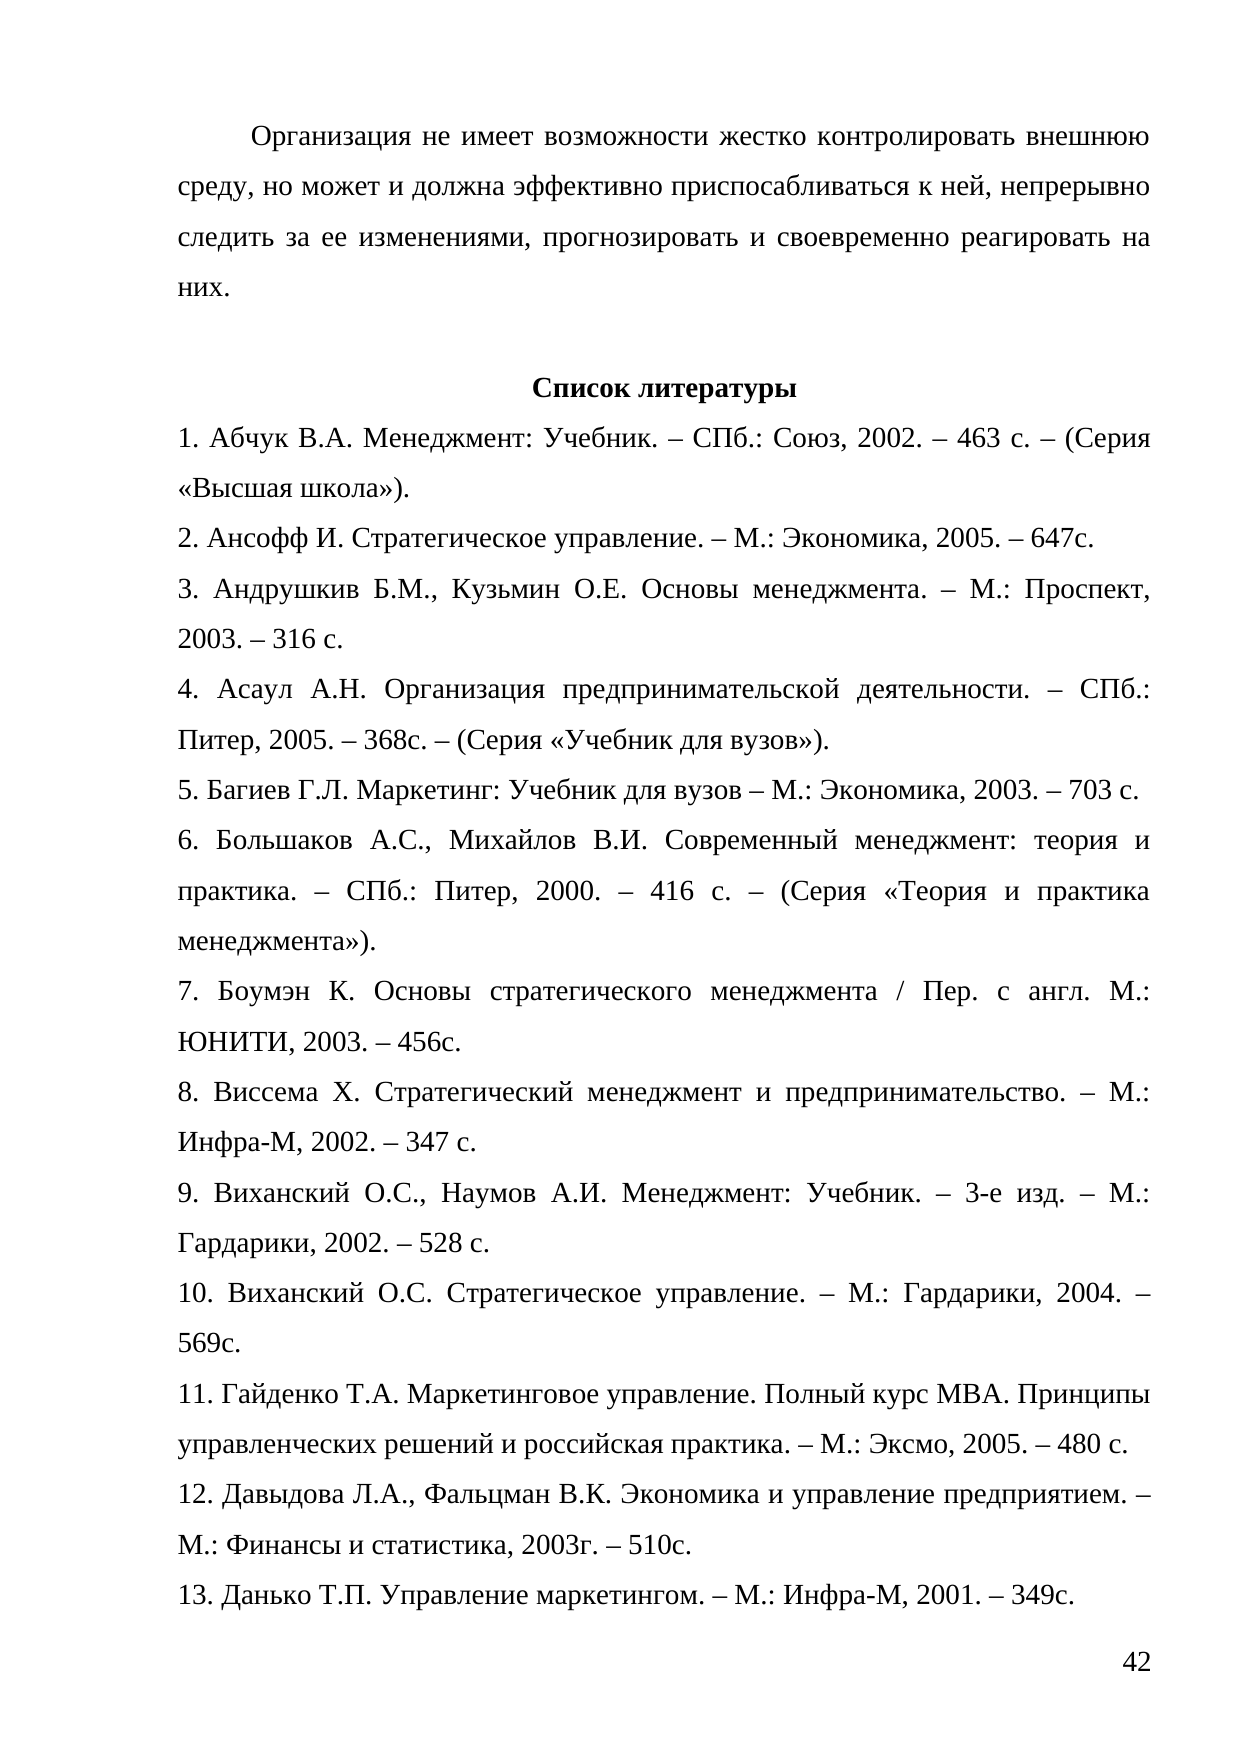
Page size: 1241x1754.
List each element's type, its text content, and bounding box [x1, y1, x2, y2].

text 8. Виссема Х. Стратегический менеджмент и предпринимательство. – М.: Инфра-М, 2002. – 347 с. [177, 1074, 1152, 1158]
text 2. Ансофф И. Стратегическое управление. – М.: Экономика, 2005. – 647с. [177, 521, 1152, 554]
text 5. Багиев Г.Л. Маркетинг: Учебник для вузов – М.: Экономика, 2003. – 703 с. [177, 772, 1152, 806]
text 10. Виханский О.С. Стратегическое управление. – М.: Гардарики, 2004. – 569с. [177, 1275, 1152, 1359]
text 4. Асаул А.Н. Организация предпринимательской деятельности. – СПб.: Питер, 2005. – 368с. – (Серия «Учебник для вузов»). [177, 672, 1152, 755]
text 1. Абчук В.А. Менеджмент: Учебник. – СПб.: Союз, 2002. – 463 с. – (Серия «Высшая школа»). [177, 420, 1152, 504]
text 7. Боумэн К. Основы стратегического менеджмента / Пер. с англ. М.: ЮНИТИ, 2003. – 456с. [177, 973, 1152, 1057]
text 6. Большаков А.С., Михайлов В.И. Современный менеджмент: теория и практика. – СПб.: Питер, 2000. – 416 с. – (Серия «Теория и практика менеджмента»). [177, 822, 1152, 957]
text 11. Гайденко Т.А. Маркетинговое управление. Полный курс МВА. Принципы управленческих решений и российская практика. – М.: Эксмо, 2005. – 480 с. [177, 1376, 1152, 1460]
text 12. Давыдова Л.А., Фальцман В.К. Экономика и управление предприятием. – М.: Финансы и статистика, 2003г. – 510с. [177, 1477, 1152, 1560]
text Список литературы [177, 370, 1152, 403]
text 9. Виханский О.С., Наумов А.И. Менеджмент: Учебник. – 3-е изд. – М.: Гардарики, 2002. – 528 с. [177, 1175, 1152, 1258]
text 13. Данько Т.П. Управление маркетингом. – М.: Инфра-М, 2001. – 349с. [177, 1577, 1152, 1611]
text 3. Андрушкив Б.М., Кузьмин О.Е. Основы менеджмента. – М.: Проспект, 2003. – 316 с. [177, 571, 1152, 655]
text Организация не имеет возможности жестко контролировать внешнюю среду, но может и должна эффективно приспосабливаться к ней, непрерывно следить за ее изменениями, прогнозировать и своевременно реагировать на них. [177, 118, 1152, 303]
